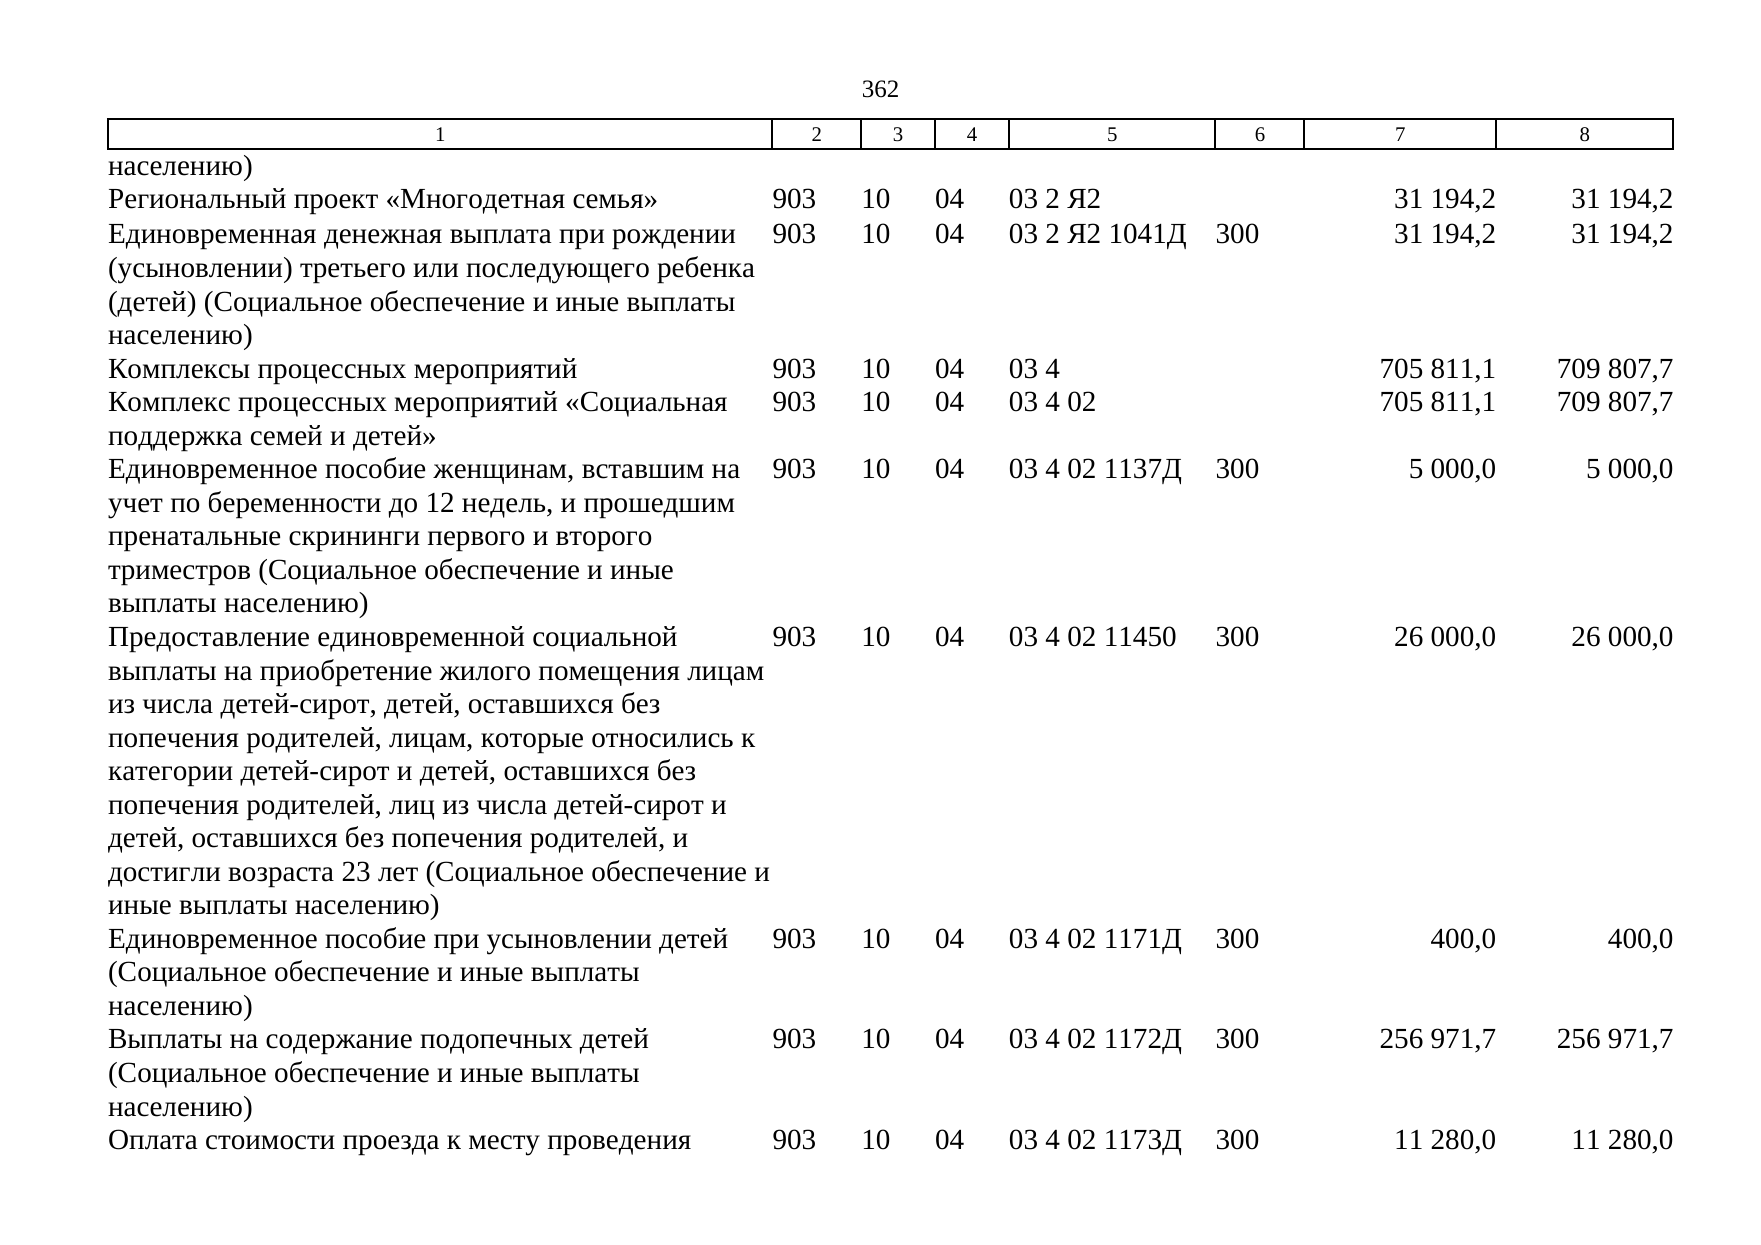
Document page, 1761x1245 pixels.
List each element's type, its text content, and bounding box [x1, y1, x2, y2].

table_header 1 [109, 120, 771, 148]
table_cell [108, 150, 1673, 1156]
table_header 4 [936, 120, 1008, 148]
table_header 7 [1305, 120, 1495, 148]
table_header 5 [1010, 120, 1214, 148]
table_header 2 [773, 120, 860, 148]
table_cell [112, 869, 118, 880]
table_header 6 [1216, 120, 1303, 148]
table_header 8 [1497, 120, 1672, 148]
table_header 3 [862, 120, 934, 148]
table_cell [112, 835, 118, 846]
